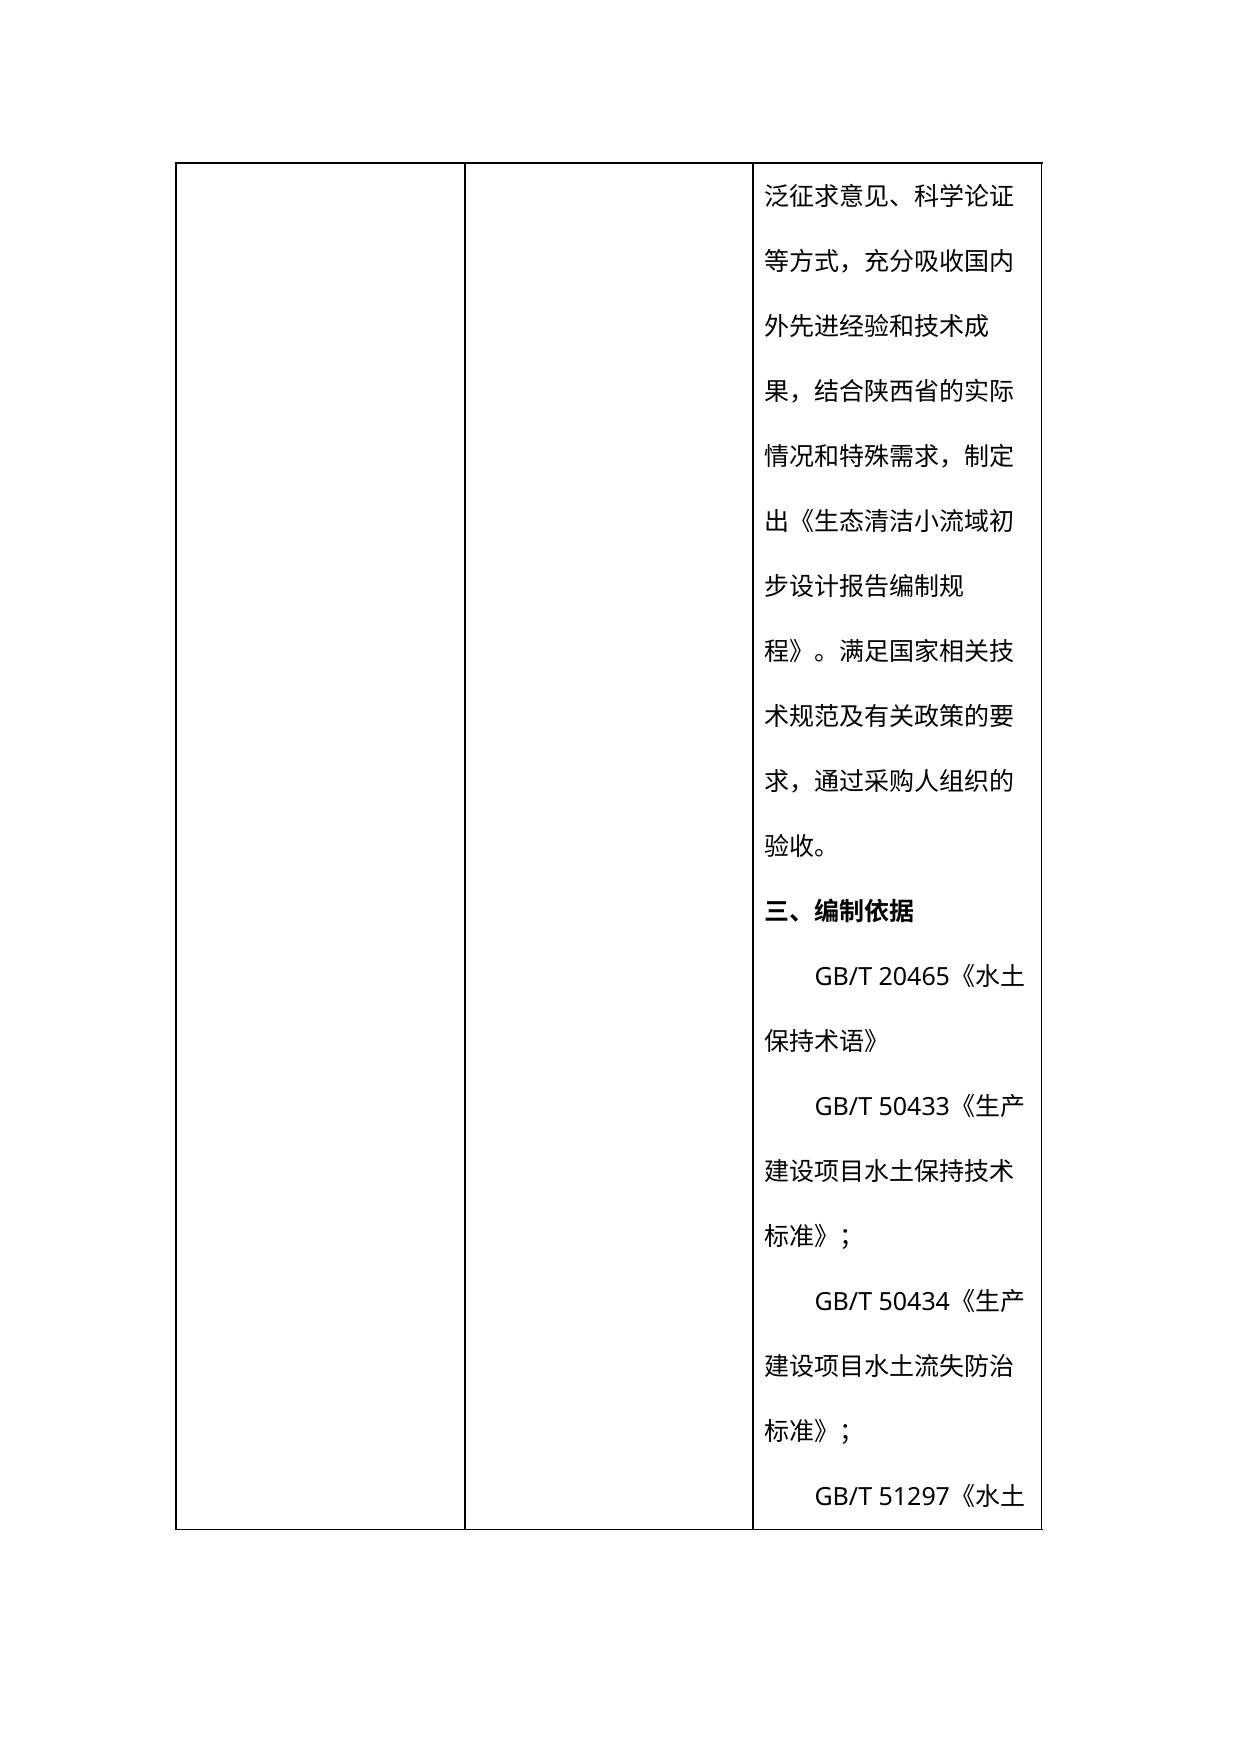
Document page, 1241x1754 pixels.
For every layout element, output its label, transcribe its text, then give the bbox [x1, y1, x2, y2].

table_cell 1 [177, 164, 464, 1528]
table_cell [754, 164, 1041, 1528]
table_cell [466, 164, 752, 1528]
